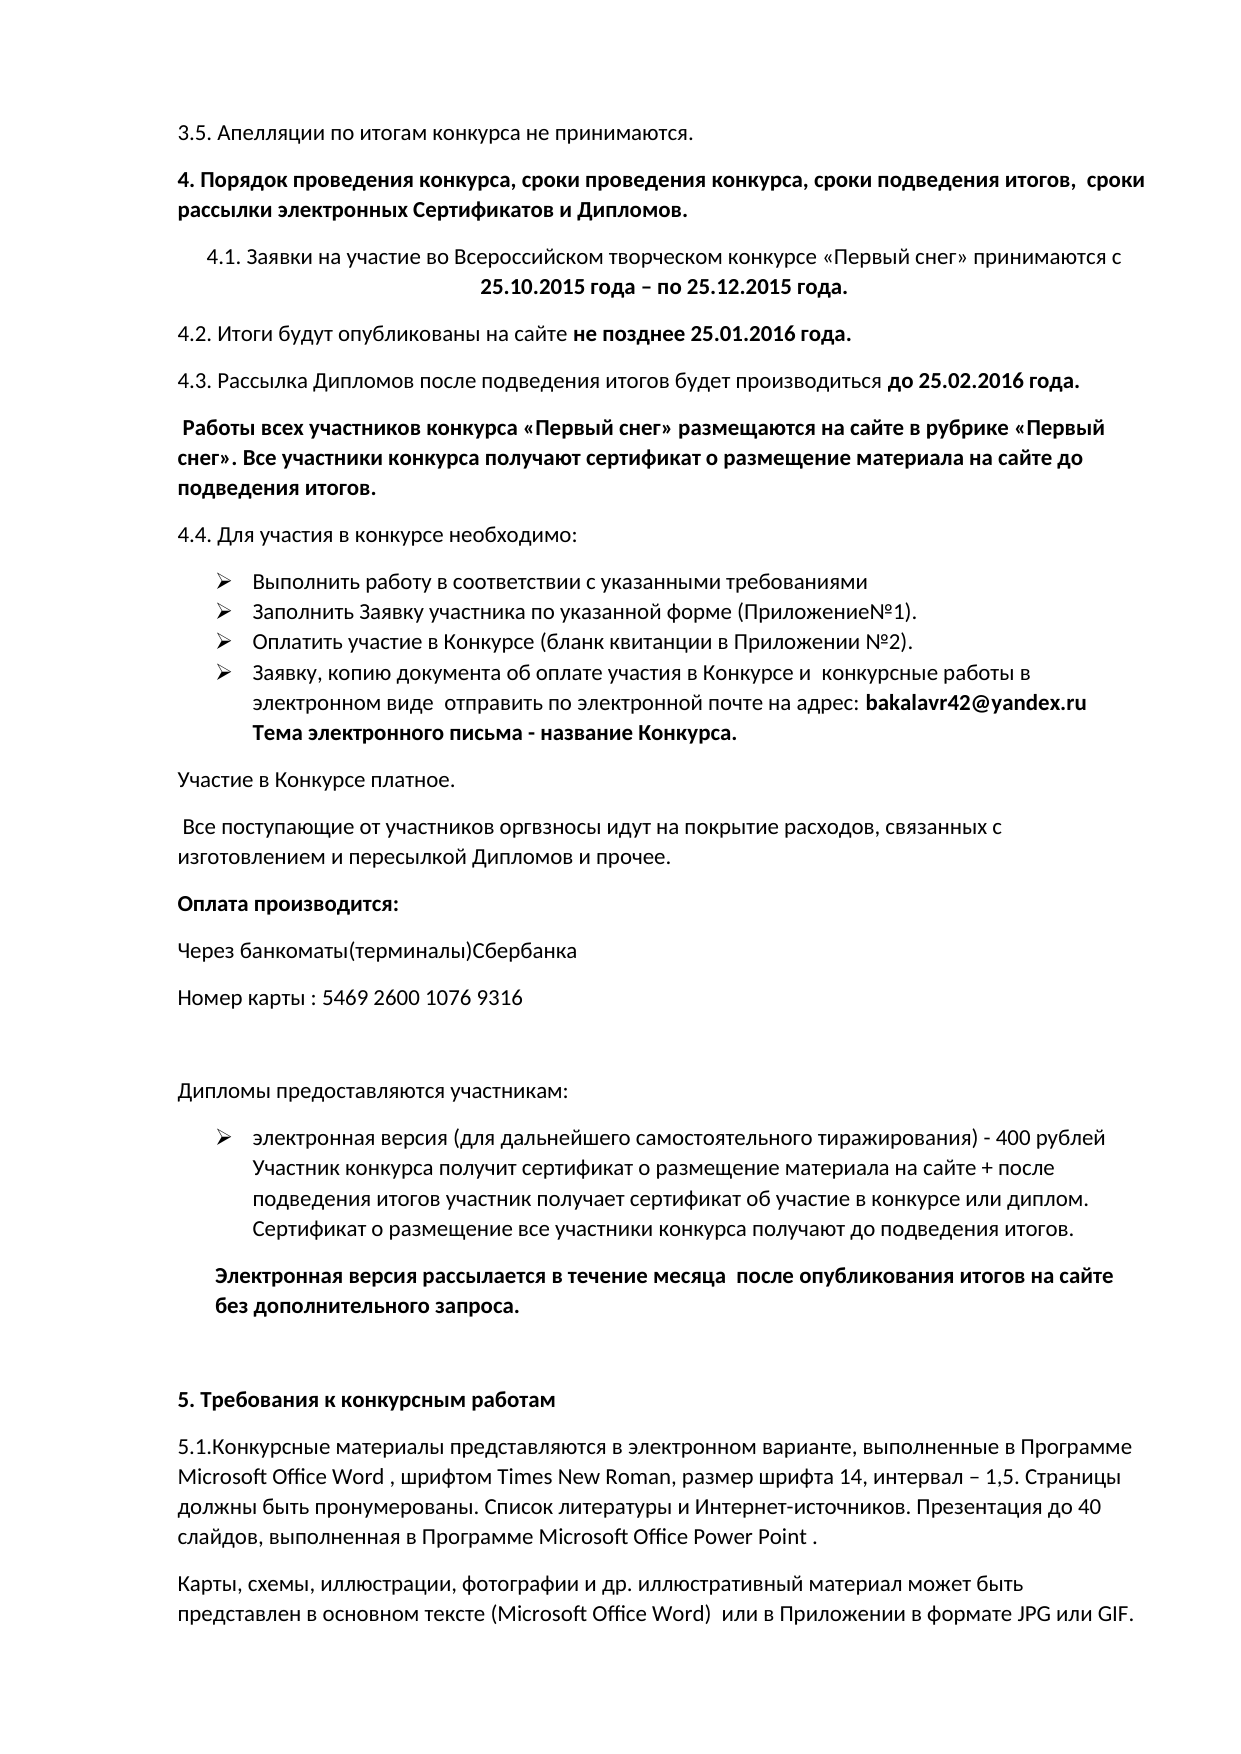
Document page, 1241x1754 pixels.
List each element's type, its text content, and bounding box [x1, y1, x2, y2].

text 4. Порядок проведения конкурса, сроки проведения конкурса, сроки подведения итогов, сроки рассылки электронных Сертификатов и Дипломов. [177, 165, 1152, 223]
text 4.2. Итоги будут опубликованы на сайте не позднее 25.01.2016 года. [177, 319, 1152, 347]
text Электронная версия рассылается в течение месяца после опубликования итогов на сайте без дополнительного запроса. [215, 1261, 1152, 1319]
list Оплатить участие в Конкурсе (бланк квитанции в Приложении №2). [215, 627, 1152, 656]
text 5.1.Конкурсные материалы представляются в электронном варианте, выполненные в Программе Microsoft Office Word , шрифтом Times New Roman, размер шрифта 14, интервал – 1,5. Страницы должны быть пронумерованы. Список литературы и Интернет-источников. Презентация до 40 слайдов, выполненная в Программе Microsoft Office Power Point . [177, 1432, 1152, 1550]
list Сертификат о размещение все участники конкурса получают до подведения итогов. [252, 1214, 1152, 1242]
list Выполнить работу в соответствии с указанными требованиями [215, 567, 1152, 595]
text Участие в Конкурсе платное. [177, 765, 1152, 793]
list Заявку, копию документа об оплате участия в Конкурсе и конкурсные работы в электронном виде отправить по электронной почте на адрес: bakalavr42@yandex.ru [215, 658, 1152, 716]
text Через банкоматы(терминалы)Сбербанка [177, 936, 1152, 964]
text 4.4. Для участия в конкурсе необходимо: [177, 520, 1152, 548]
text Оплата производится: [177, 889, 1152, 917]
list Заполнить Заявку участника по указанной форме (Приложение№1). [215, 597, 1152, 625]
text Номер карты : 5469 2600 1076 9316 [177, 983, 1152, 1011]
text 3.5. Апелляции по итогам конкурса не принимаются. [177, 118, 1152, 146]
text Карты, схемы, иллюстрации, фотографии и др. иллюстративный материал может быть представлен в основном тексте (Microsoft Office Word) или в Приложении в формате JPG или GIF. [177, 1569, 1152, 1627]
text 4.3. Рассылка Дипломов после подведения итогов будет производиться до 25.02.2016 года. [177, 366, 1152, 394]
list Тема электронного письма - название Конкурса. [252, 718, 1152, 746]
text Дипломы предоставляются участникам: [177, 1076, 1152, 1104]
text Все поступающие от участников оргвзносы идут на покрытие расходов, связанных с изготовлением и пересылкой Дипломов и прочее. [177, 812, 1152, 870]
text 4.1. Заявки на участие во Всероссийском творческом конкурсе «Первый снег» принимаются с 25.10.2015 года – по 25.12.2015 года. [177, 242, 1152, 300]
text 5. Требования к конкурсным работам [177, 1385, 1152, 1413]
list электронная версия (для дальнейшего самостоятельного тиражирования) - 400 рублей [215, 1123, 1152, 1151]
text Работы всех участников конкурса «Первый снег» размещаются на сайте в рубрике «Первый снег». Все участники конкурса получают сертификат о размещение материала на сайте до подведения итогов. [177, 413, 1152, 501]
list Участник конкурса получит сертификат о размещение материала на сайте + после подведения итогов участник получает сертификат об участие в конкурсе или диплом. [252, 1153, 1152, 1212]
